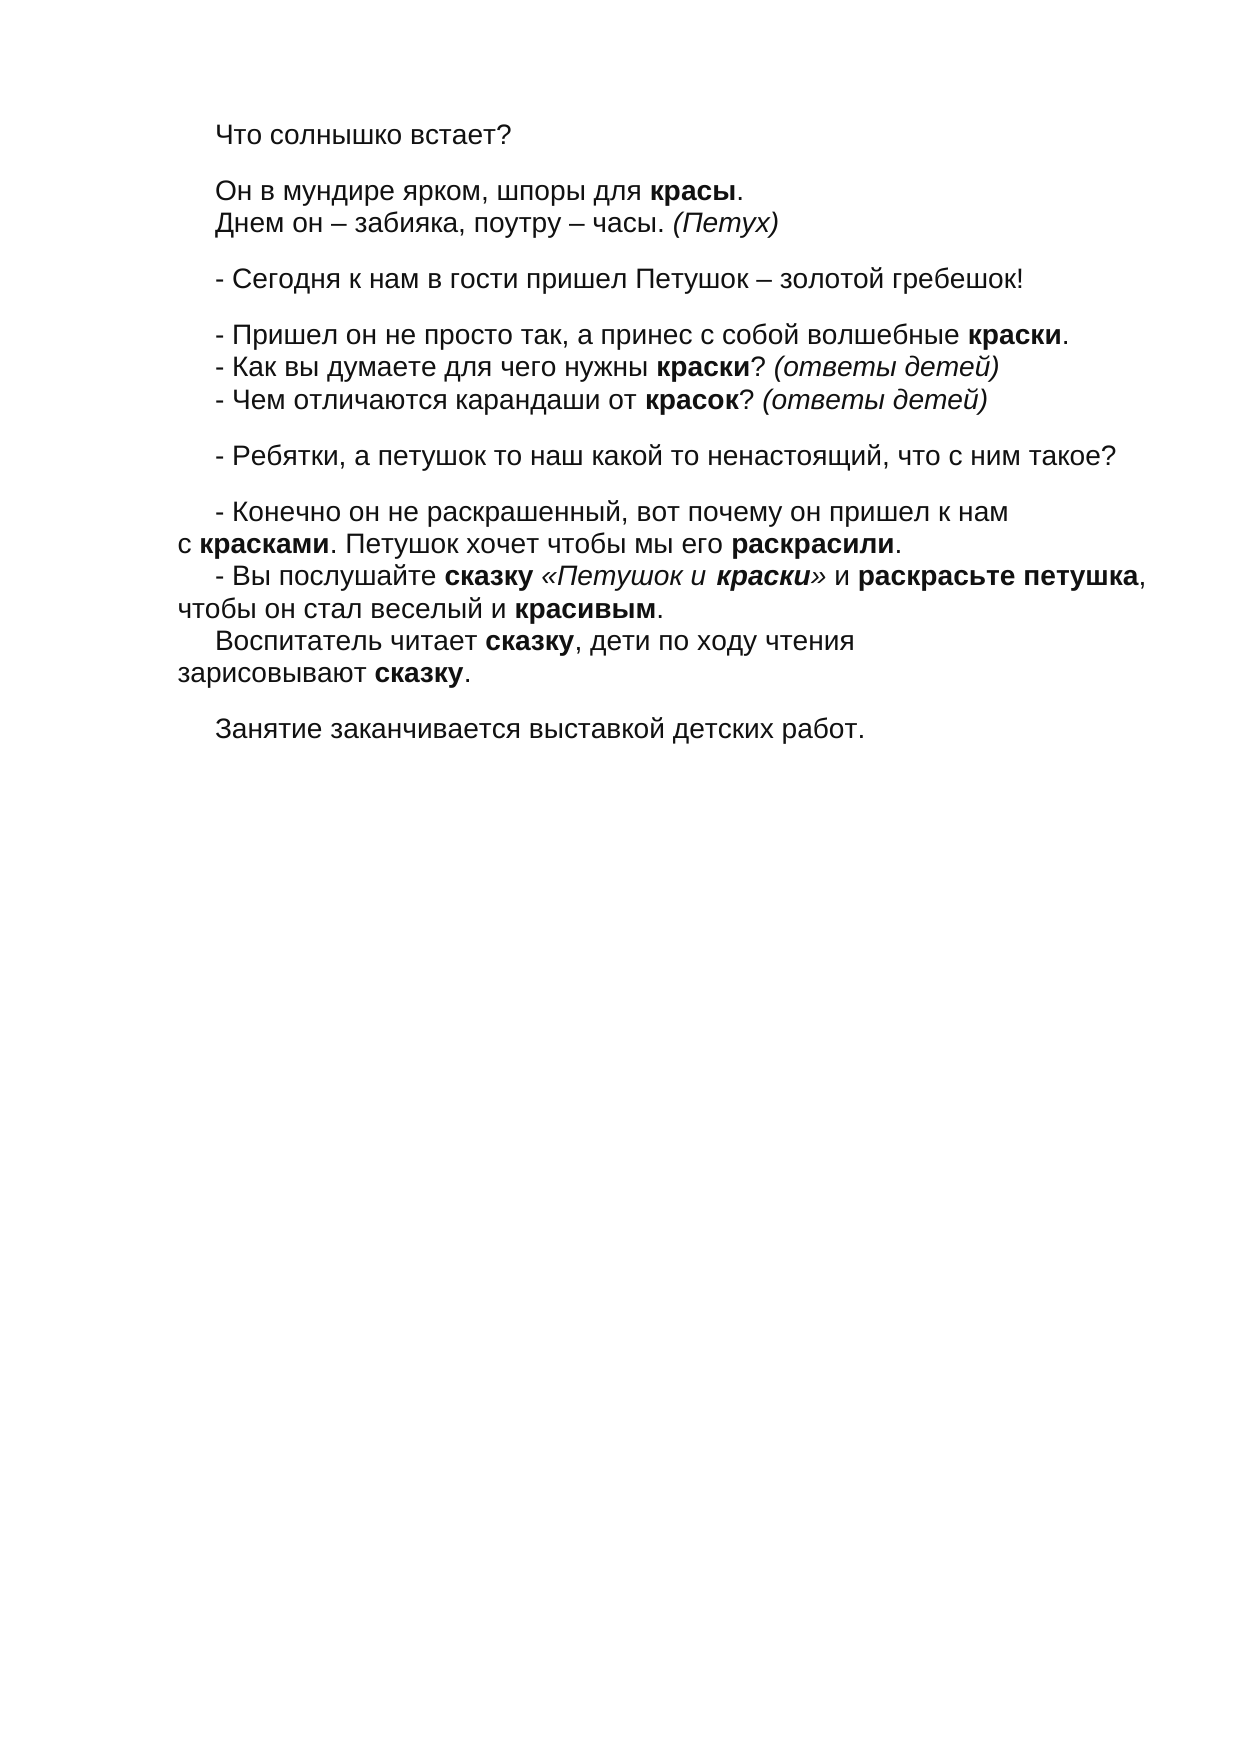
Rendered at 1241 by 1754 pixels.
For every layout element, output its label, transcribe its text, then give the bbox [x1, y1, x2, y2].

text Он в мундире ярком, шпоры для красы. [177, 174, 1152, 206]
text - Вы послушайте сказку «Петушок и краски» и раскрасьте петушка, чтобы он стал веселый и красивым. [177, 559, 1152, 624]
text - Чем отличаются карандаши от красок? (ответы детей) [177, 383, 1152, 415]
text - Конечно он не раскрашенный, вот почему он пришел к нам с красками. Петушок хочет чтобы мы его раскрасили. [177, 494, 1152, 559]
text - Как вы думаете для чего нужны краски? (ответы детей) [177, 350, 1152, 383]
text Занятие заканчивается выставкой детских работ. [177, 712, 1152, 745]
text Днем он – забияка, поутру – часы. (Петух) [177, 206, 1152, 239]
text - Ребятки, а петушок то наш какой то ненастоящий, что с ним такое? [177, 439, 1152, 471]
text - Сегодня к нам в гости пришел Петушок – золотой гребешок! [177, 262, 1152, 294]
text - Пришел он не просто так, а принес с собой волшебные краски. [177, 318, 1152, 350]
text Что солнышко встает? [177, 118, 1152, 151]
text Воспитатель читает сказку, дети по ходу чтения зарисовывают сказку. [177, 624, 1152, 689]
